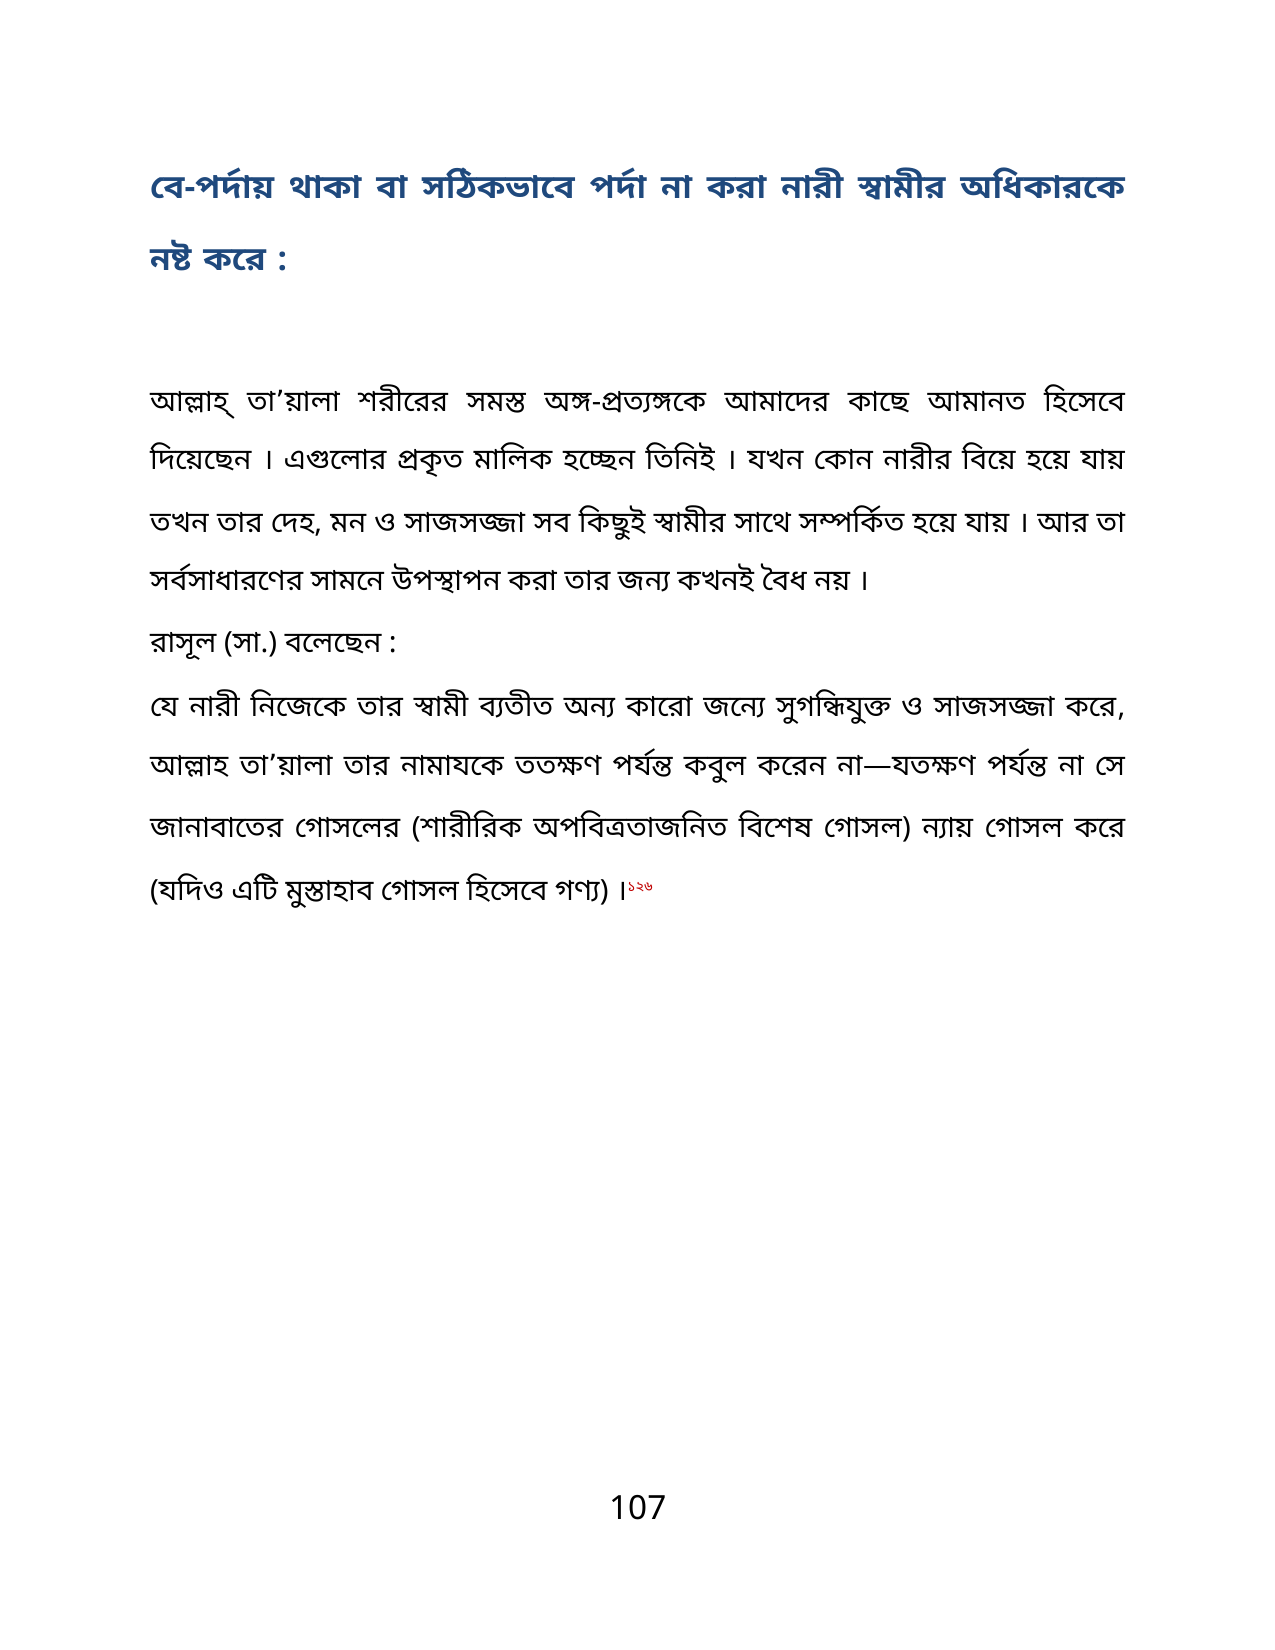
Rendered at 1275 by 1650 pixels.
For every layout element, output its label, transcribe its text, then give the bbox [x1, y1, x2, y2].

text রাসূল (সা.) বলেছেন : [150, 621, 1125, 664]
text আল্লাহ্ তা’য়ালা শরীরের সমস্ত অঙ্গ-প্রত্যঙ্গকে আমাদের কাছে আমানত হিসেবে দিয়েছেন । এগুলোর প্রকৃত মালিক হচ্ছেন তিনিই । যখন কোন নারীর বিয়ে হয়ে যায় তখন তার দেহ, মন ও সাজসজ্জা সব কিছুই স্বামীর সাথে সম্পর্কিত হয়ে যায় । আর তা সর্বসাধারণের সামনে উপস্থাপন করা তার জন্য কখনই বৈধ নয় । [150, 380, 1125, 602]
text যে নারী নিজেকে তার স্বামী ব্যতীত অন্য কারো জন্যে সুগন্ধিযুক্ত ও সাজসজ্জা করে, আল্লাহ তা’য়ালা তার নামাযকে ততক্ষণ পর্যন্ত কবুল করেন না—যতক্ষণ পর্যন্ত না সে জানাবাতের গোসলের (শারীরিক অপবিত্রতাজনিত বিশেষ গোসল) ন্যায় গোসল করে (যদিও এটি মুস্তাহাব গোসল হিসেবে গণ্য) ।১২৬ [150, 686, 1125, 912]
subtitle বে-পর্দায় থাকা বা সঠিকভাবে পর্দা না করা নারী স্বামীর অধিকারকে নষ্ট করে : [150, 162, 1125, 283]
